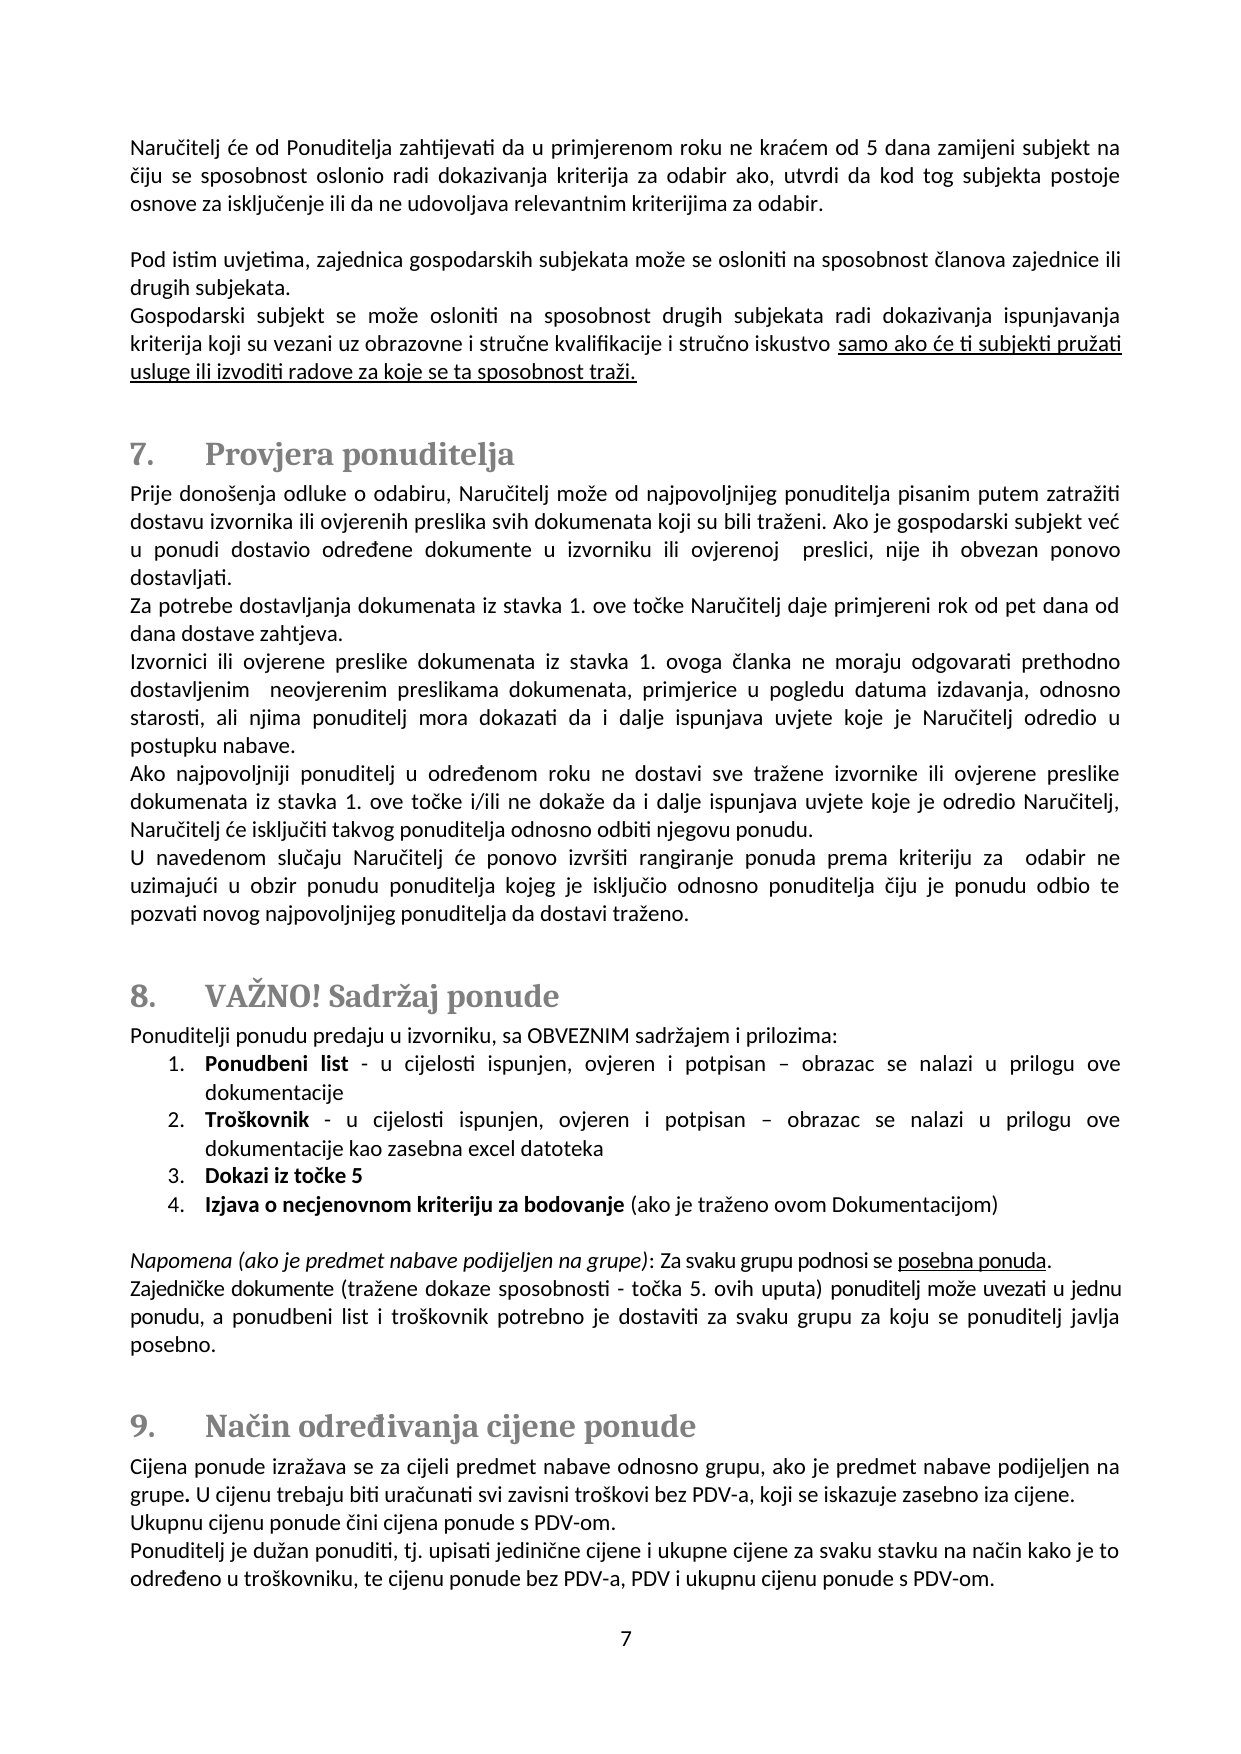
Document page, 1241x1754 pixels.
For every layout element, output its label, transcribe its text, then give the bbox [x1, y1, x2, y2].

text VAŽNO! Sadržaj ponude [130, 977, 1122, 1016]
text U navedenom slučaju Naručitelj će ponovo izvršiti rangiranje ponuda prema kriteriju za odabir ne uzimajući u obzir ponudu ponuditelja kojeg je isključio odnosno ponuditelja čiju je ponudu odbio te pozvati novog najpovoljnijeg ponuditelja da dostavi traženo. [130, 843, 1122, 927]
text Za potrebe dostavljanja dokumenata iz stavka 1. ove točke Naručitelj daje primjereni rok od pet dana od dana dostave zahtjeva. [130, 591, 1122, 647]
list Ponudbeni list - u cijelosti ispunjen, ovjeren i potpisan – obrazac se nalazi u prilogu ove dokumentacije [167, 1049, 1122, 1106]
list Troškovnik - u cijelosti ispunjen, ovjeren i potpisan – obrazac se nalazi u prilogu ove dokumentacije kao zasebna excel datoteka [167, 1106, 1122, 1162]
text Izvornici ili ovjerene preslike dokumenata iz stavka 1. ovoga članka ne moraju odgovarati prethodno dostavljenim neovjerenim preslikama dokumenata, primjerice u pogledu datuma izdavanja, odnosno starosti, ali njima ponuditelj mora dokazati da i dalje ispunjava uvjete koje je Naručitelj odredio u postupku nabave. [130, 647, 1122, 759]
text Provjera ponuditelja [130, 435, 1122, 473]
text Naručitelj će od Ponuditelja zahtijevati da u primjerenom roku ne kraćem od 5 dana zamijeni subjekt na čiju se sposobnost oslonio radi dokazivanja kriterija za odabir ako, utvrdi da kod tog subjekta postoje osnove za isključenje ili da ne udovoljava relevantnim kriterijima za odabir. [130, 133, 1122, 217]
text Ako najpovoljniji ponuditelj u određenom roku ne dostavi sve tražene izvornike ili ovjerene preslike dokumenata iz stavka 1. ove točke i/ili ne dokaže da i dalje ispunjava uvjete koje je odredio Naručitelj, Naručitelj će isključiti takvog ponuditelja odnosno odbiti njegovu ponudu. [130, 759, 1122, 843]
list Izjava o necjenovnom kriteriju za bodovanje (ako je traženo ovom Dokumentacijom) [167, 1190, 1122, 1218]
text Pod istim uvjetima, zajednica gospodarskih subjekata može se osloniti na sposobnost članova zajednice ili drugih subjekata. [130, 245, 1122, 301]
text Ponuditelji ponudu predaju u izvorniku, sa OBVEZNIM sadržajem i prilozima: [130, 1022, 1122, 1049]
text Ponuditelj je dužan ponuditi, tj. upisati jedinične cijene i ukupne cijene za svaku stavku na način kako je to određeno u troškovniku, te cijenu ponude bez PDV-a, PDV i ukupnu cijenu ponude s PDV-om. [130, 1536, 1122, 1592]
text Napomena (ako je predmet nabave podijeljen na grupe): Za svaku grupu podnosi se posebna ponuda. [130, 1246, 1122, 1274]
text Prije donošenja odluke o odabiru, Naručitelj može od najpovoljnijeg ponuditelja pisanim putem zatražiti dostavu izvornika ili ovjerenih preslika svih dokumenata koji su bili traženi. Ako je gospodarski subjekt već u ponudi dostavio određene dokumente u izvorniku ili ovjerenoj preslici, nije ih obvezan ponovo dostavljati. [130, 479, 1122, 591]
text Način određivanja cijene ponude [130, 1408, 1122, 1446]
list Dokazi iz točke 5 [167, 1162, 1122, 1190]
text Gospodarski subjekt se može osloniti na sposobnost drugih subjekata radi dokazivanja ispunjavanja kriterija koji su vezani uz obrazovne i stručne kvalifikacije i stručno iskustvo samo ako će ti subjekti pružati usluge ili izvoditi radove za koje se ta sposobnost traži. [130, 301, 1122, 385]
text Cijena ponude izražava se za cijeli predmet nabave odnosno grupu, ako je predmet nabave podijeljen na grupe. U cijenu trebaju biti uračunati svi zavisni troškovi bez PDV-a, koji se iskazuje zasebno iza cijene. [130, 1452, 1122, 1508]
text Ukupnu cijenu ponude čini cijena ponude s PDV-om. [130, 1508, 1122, 1536]
text Zajedničke dokumente (tražene dokaze sposobnosti - točka 5. ovih uputa) ponuditelj može uvezati u jednu ponudu, a ponudbeni list i troškovnik potrebno je dostaviti za svaku grupu za koju se ponuditelj javlja posebno. [130, 1274, 1122, 1358]
